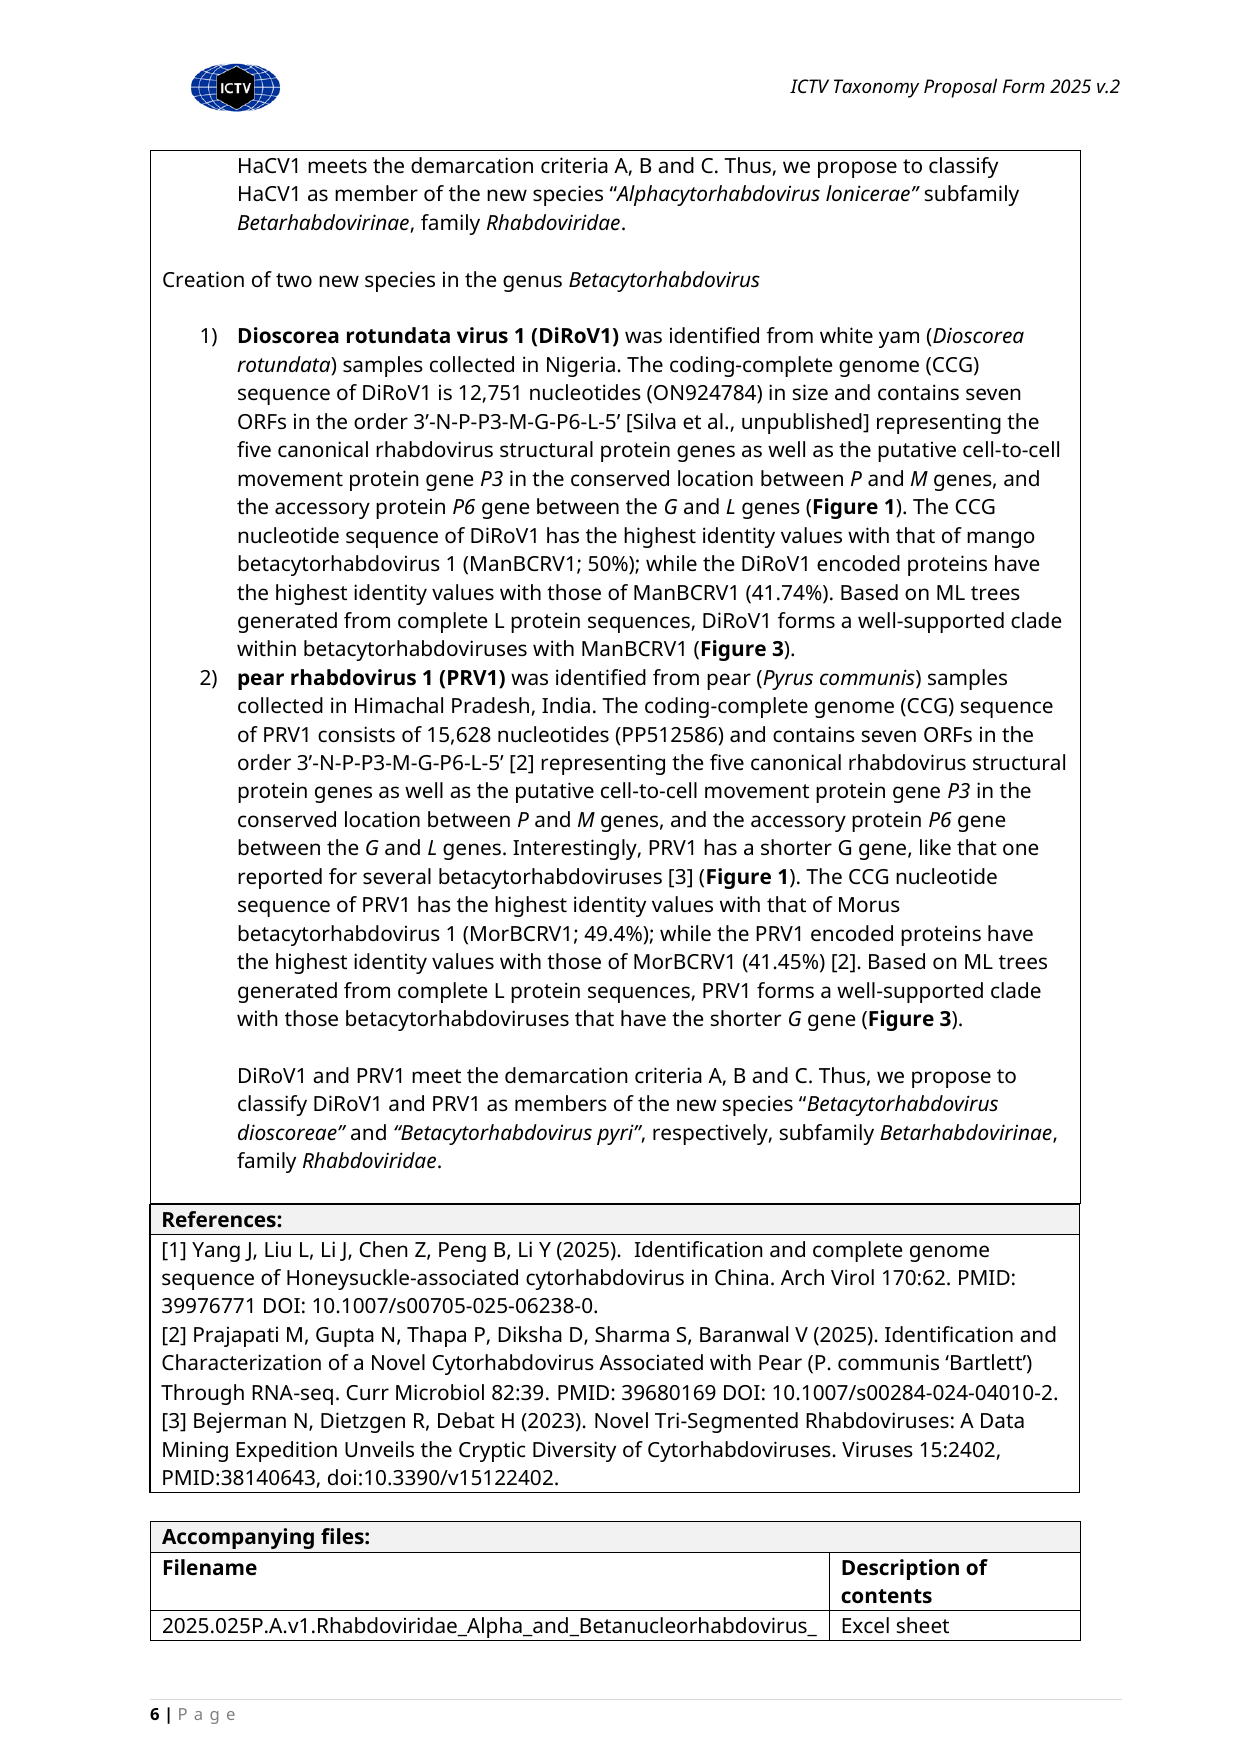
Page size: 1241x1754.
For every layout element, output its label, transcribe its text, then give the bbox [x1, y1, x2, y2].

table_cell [151, 151, 1080, 1203]
table_header References: [151, 1205, 1079, 1234]
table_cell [151, 1611, 829, 1639]
table_cell Filename [151, 1553, 829, 1610]
table_cell Description of contents [830, 1553, 1080, 1610]
table_header Accompanying files: [151, 1522, 1080, 1552]
table_cell Excel sheet [830, 1611, 1080, 1639]
picture [190, 56, 282, 113]
table_cell [1] Yang J, Liu L, Li J, Chen Z, Peng B, Li Y (2025). Identification and complete genome sequence of Honeysuckle-associated cytorhabdovirus in China. Arch Virol 170:62. PMID: 39976771 DOI: 10.1007/s00705-025-06238-0. [2] Prajapati M, Gupta N, Thapa P, Diksha D, Sharma S, Baranwal V (2025). Identification and Characterization of a Novel Cytorhabdovirus Associated with Pear (P. communis ‘Bartlett’) Through RNA‑seq. Curr Microbiol 82:39. PMID: 39680169 DOI: 10.1007/s00284-024-04010-2. [3] Bejerman N, Dietzgen R, Debat H (2023). Novel Tri-Segmented Rhabdoviruses: A Data Mining Expedition Unveils the Cryptic Diversity of Cytorhabdoviruses. Viruses 15:2402, PMID:38140643, doi:10.3390/v15122402. [151, 1235, 1079, 1492]
